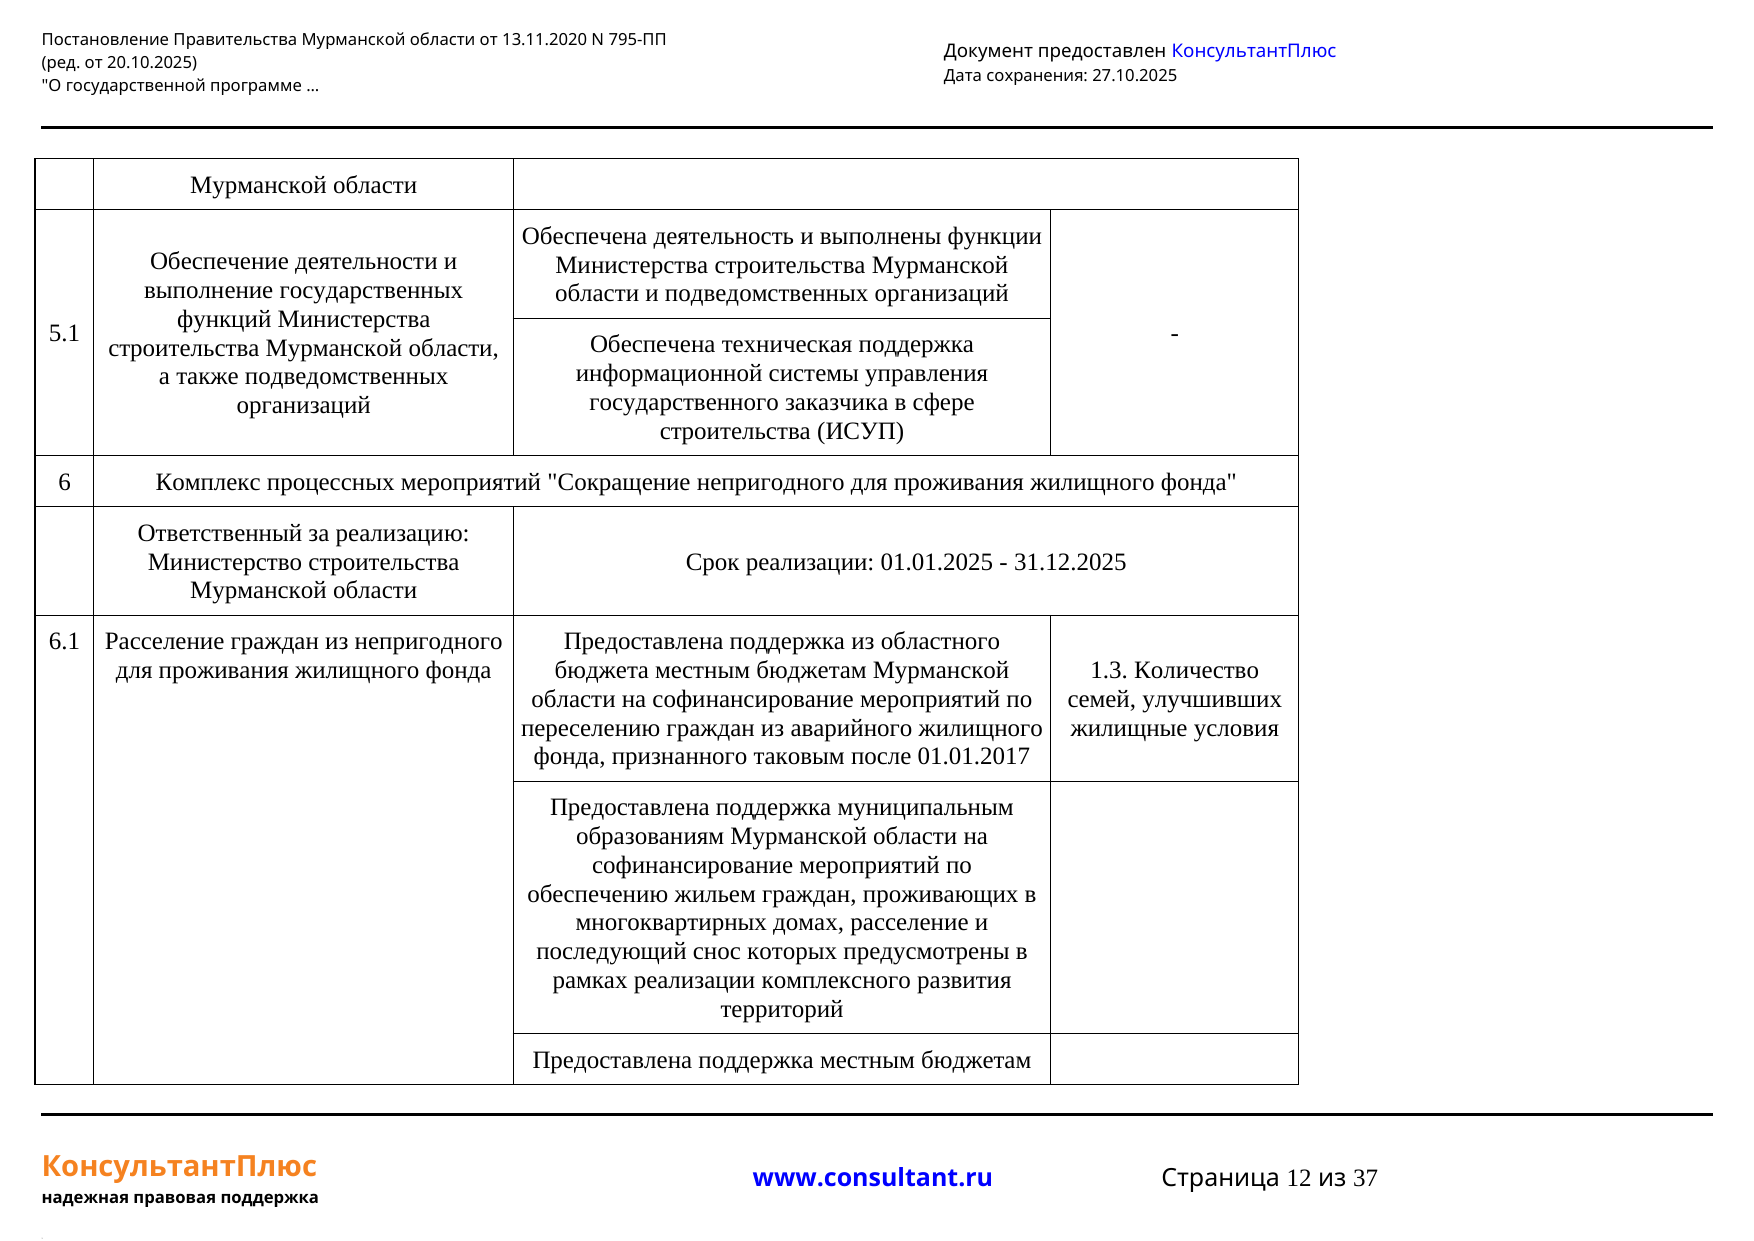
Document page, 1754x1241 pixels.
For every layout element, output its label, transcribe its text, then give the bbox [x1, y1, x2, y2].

table_cell Расселение граждан из непригодного для проживания жилищного фонда [94, 616, 513, 1084]
table_cell Комплекс процессных мероприятий "Сокращение непригодного для проживания жилищного фонда" [94, 456, 1298, 506]
table_cell Срок реализации: 01.01.2025 - 31.12.2025 [514, 507, 1298, 615]
table_cell [36, 159, 93, 209]
table_cell [1051, 1034, 1298, 1084]
table_cell Предоставлена поддержка из областного бюджета местным бюджетам Мурманской области на софинансирование мероприятий по переселению граждан из аварийного жилищного фонда, признанного таковым после 01.01.2017 [514, 616, 1050, 781]
table_cell [36, 507, 93, 615]
table_cell 6 [36, 456, 93, 506]
table_cell Обеспечение деятельности и выполнение государственных функций Министерства строительства Мурманской области, а также подведомственных организаций [94, 210, 513, 455]
table_cell Ответственный за реализацию: Министерство строительства Мурманской области [94, 507, 513, 615]
table_cell 6.1 [36, 616, 93, 1084]
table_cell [514, 1034, 1050, 1084]
table_cell 5.1 [36, 210, 93, 455]
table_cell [94, 159, 513, 209]
table_cell Обеспечена деятельность и выполнены функции Министерства строительства Мурманской области и подведомственных организаций [514, 210, 1050, 318]
table_cell Предоставлена поддержка муниципальным образованиям Мурманской области на софинансирование мероприятий по обеспечению жильем граждан, проживающих в многоквартирных домах, расселение и последующий снос которых предусмотрены в рамках реализации комплексного развития территорий [514, 782, 1050, 1033]
table_cell [1051, 782, 1298, 1033]
table_cell - [1051, 210, 1298, 455]
table_cell 1.3. Количество семей, улучшивших жилищные условия [1051, 616, 1298, 781]
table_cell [514, 159, 1298, 209]
table_cell Обеспечена техническая поддержка информационной системы управления государственного заказчика в сфере строительства (ИСУП) [514, 319, 1050, 455]
